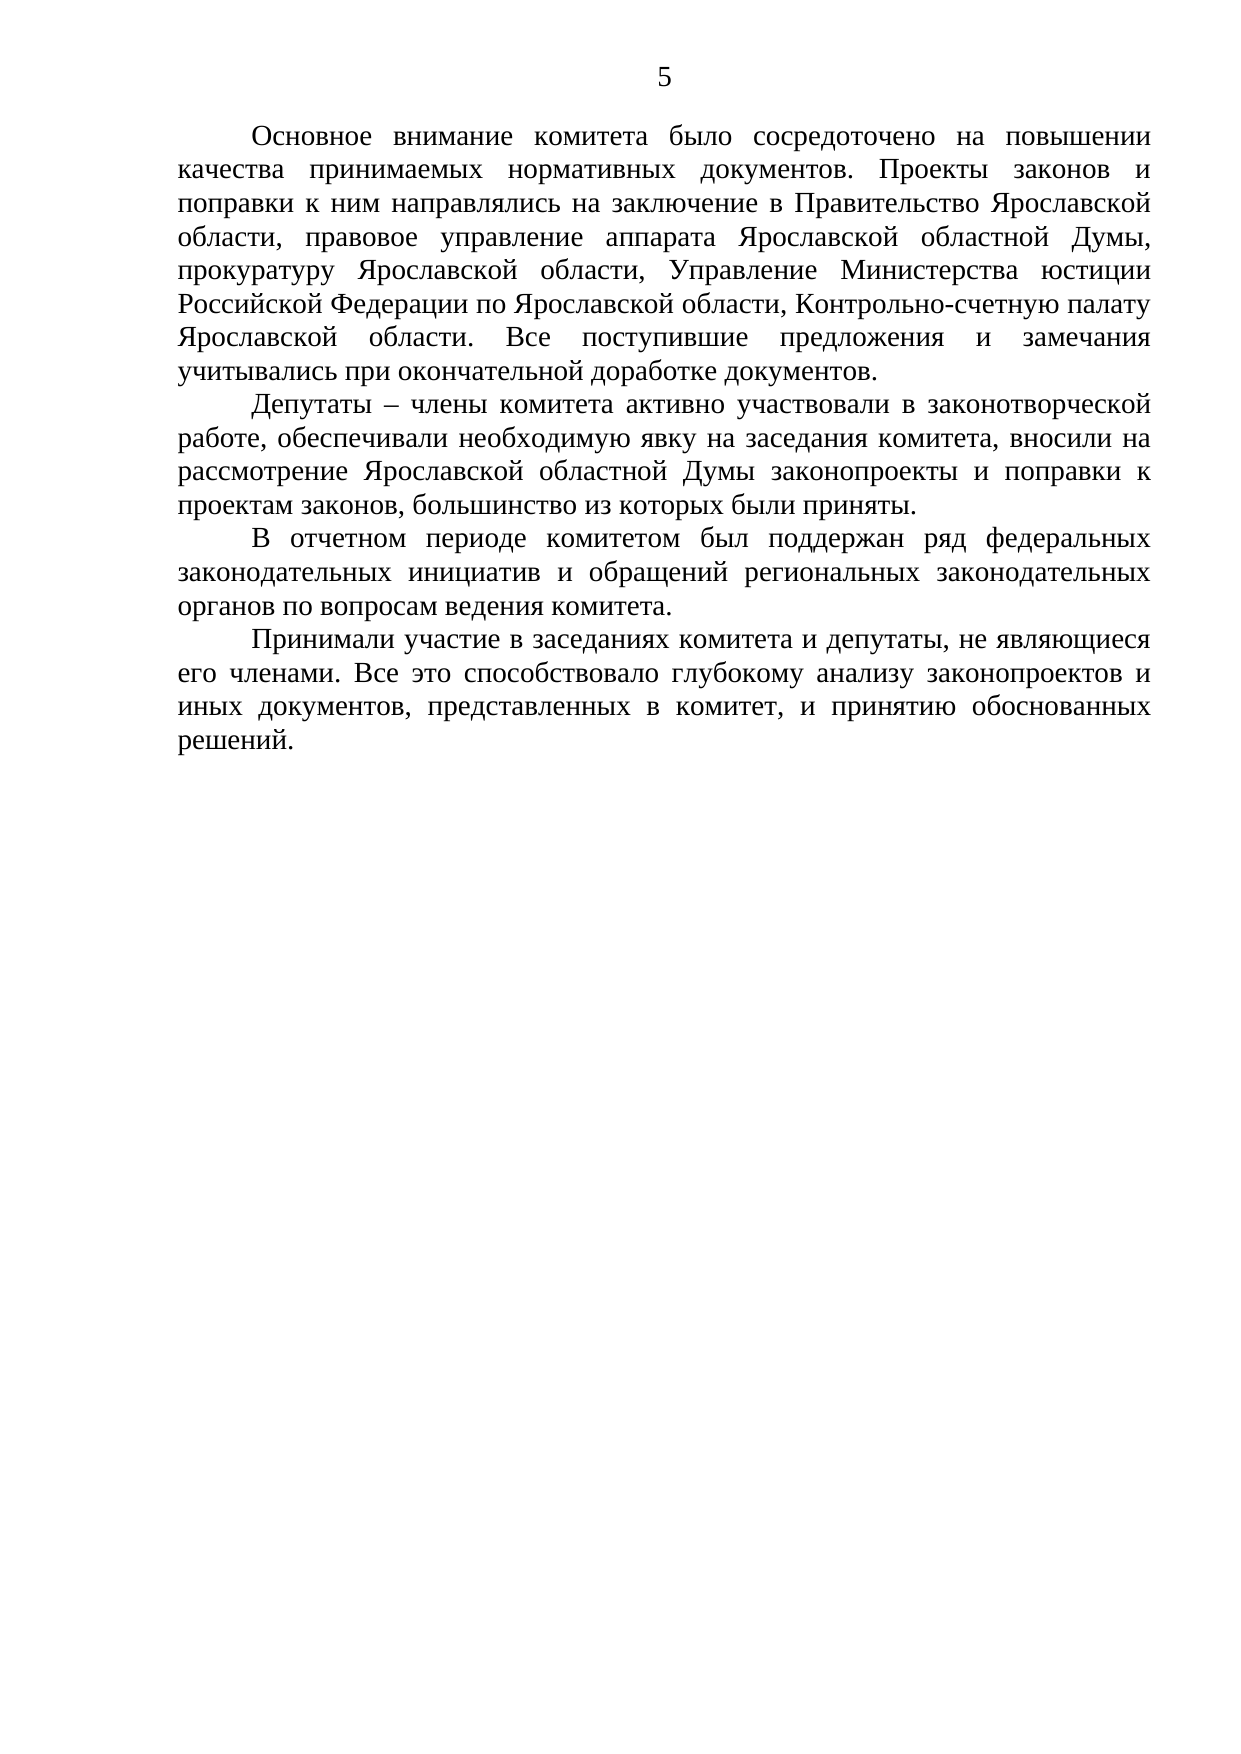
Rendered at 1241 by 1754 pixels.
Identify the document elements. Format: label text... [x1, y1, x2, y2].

text Основное внимание комитета было сосредоточено на повышении качества принимаемых нормативных документов. Проекты законов и поправки к ним направлялись на заключение в Правительство Ярославской области, правовое управление аппарата Ярославской областной Думы, прокуратуру Ярославской области, Управление Министерства юстиции Российской Федерации по Ярославской области, Контрольно-счетную палату Ярославской области. Все поступившие предложения и замечания учитывались при окончательной доработке документов. [177, 118, 1152, 386]
text В отчетном периоде комитетом был поддержан ряд федеральных законодательных инициатив и обращений региональных законодательных органов по вопросам ведения комитета. [177, 521, 1152, 621]
text Депутаты – члены комитета активно участвовали в законотворческой работе, обеспечивали необходимую явку на заседания комитета, вносили на рассмотрение Ярославской областной Думы законопроекты и поправки к проектам законов, большинство из которых были приняты. [177, 386, 1152, 521]
text Принимали участие в заседаниях комитета и депутаты, не являющиеся его членами. Все это способствовало глубокому анализу законопроектов и иных документов, представленных в комитет, и принятию обоснованных решений. [177, 621, 1152, 755]
